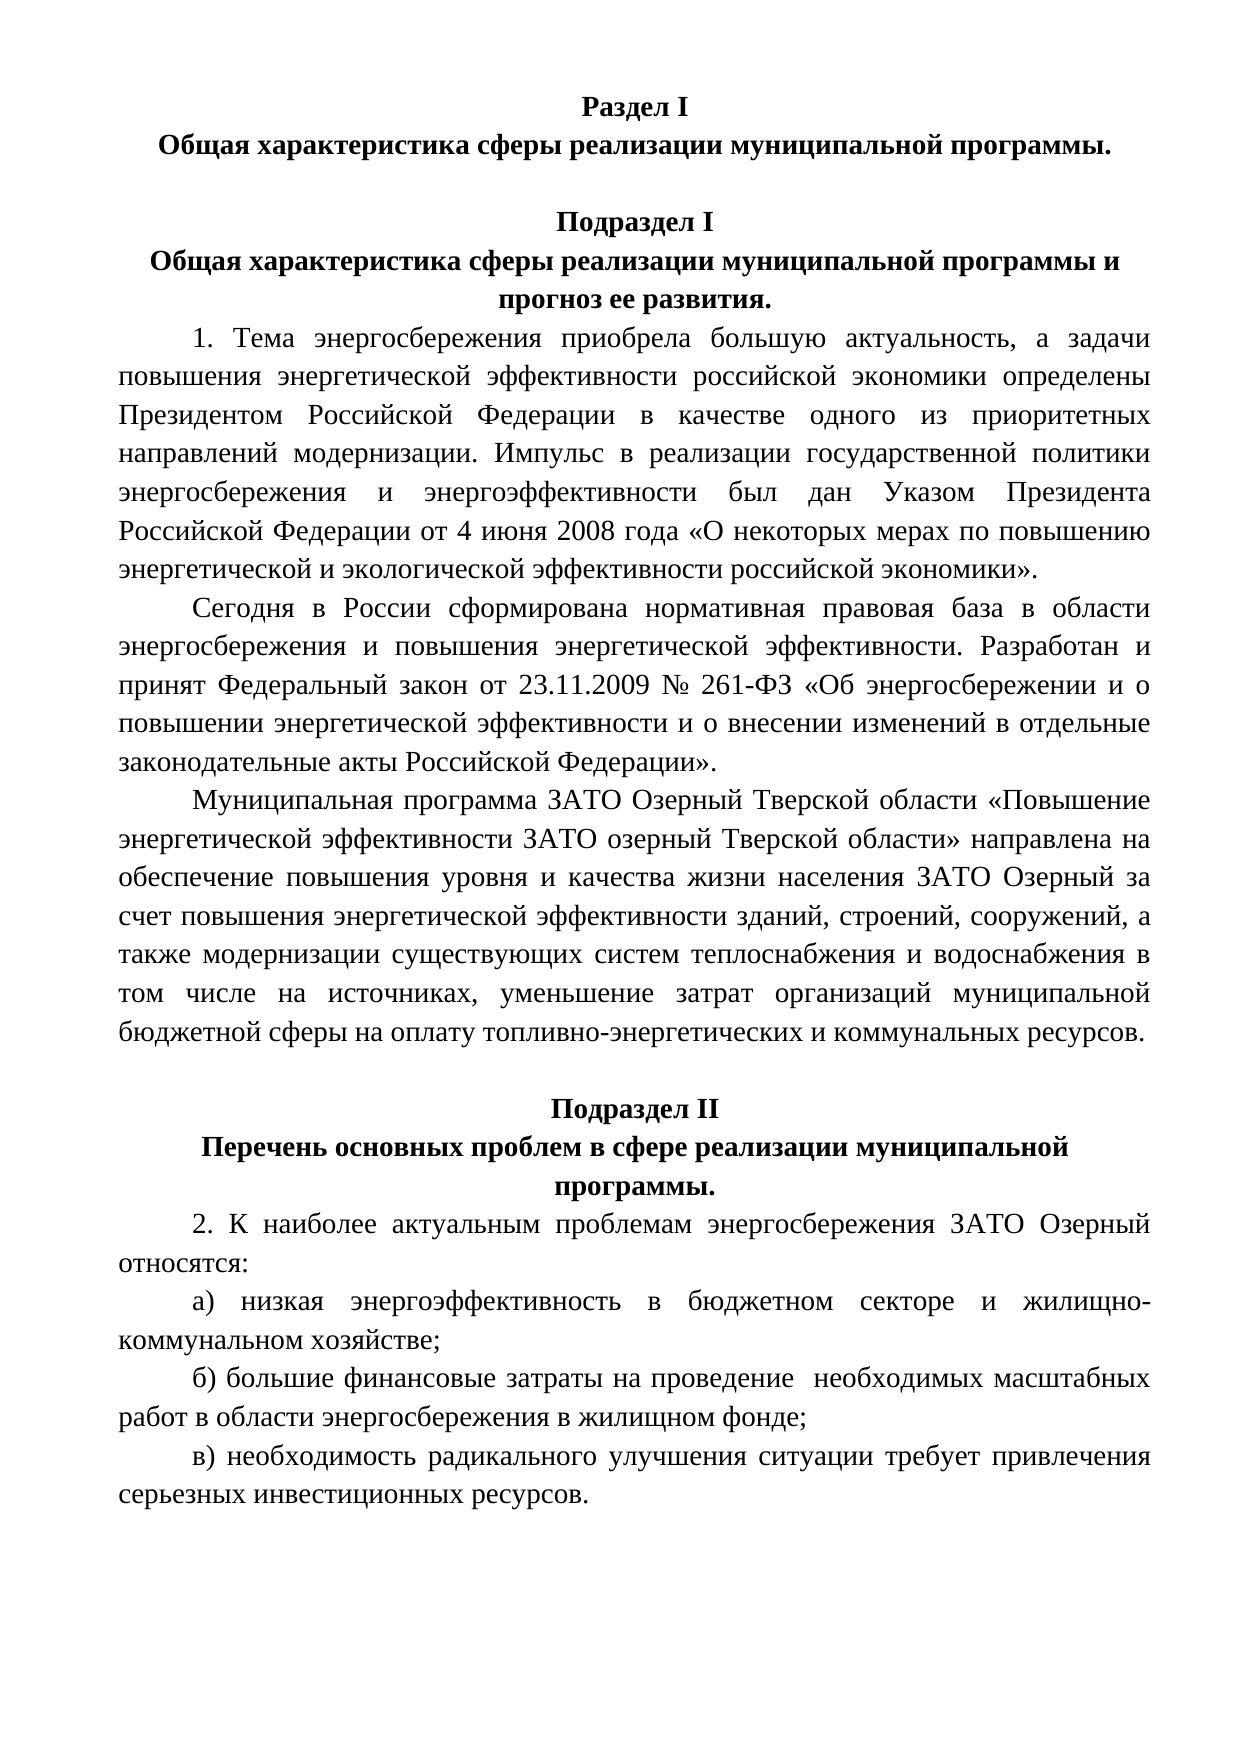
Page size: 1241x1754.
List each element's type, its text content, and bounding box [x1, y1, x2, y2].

text Сегодня в России сформирована нормативная правовая база в области энергосбережения и повышения энергетической эффективности. Разработан и принят Федеральный закон от 23.11.2009 № 261-ФЗ «Об энергосбережении и о повышении энергетической эффективности и о внесении изменений в отдельные законодательные акты Российской Федерации». [118, 590, 1152, 777]
text Муниципальная программа ЗАТО Озерный Тверской области «Повышение энергетической эффективности ЗАТО озерный Тверской области» направлена на обеспечение повышения уровня и качества жизни населения ЗАТО Озерный за счет повышения энергетической эффективности зданий, строений, сооружений, а также модернизации существующих систем теплоснабжения и водоснабжения в том числе на источниках, уменьшение затрат организаций муниципальной бюджетной сферы на оплату топливно-энергетических и коммунальных ресурсов. [118, 782, 1152, 1047]
text а) низкая энергоэффективность в бюджетном секторе и жилищно-коммунальном хозяйстве; [118, 1283, 1152, 1356]
text Раздел I [118, 89, 1152, 122]
text б) большие финансовые затраты на проведение необходимых масштабных работ в области энергосбережения в жилищном фонде; [118, 1361, 1152, 1433]
text Общая характеристика сферы реализации муниципальной программы. [118, 127, 1152, 161]
text 2. К наиболее актуальным проблемам энергосбережения ЗАТО Озерный относятся: [118, 1206, 1152, 1278]
text в) необходимость радикального улучшения ситуации требует привлечения серьезных инвестиционных ресурсов. [118, 1438, 1152, 1510]
text Подраздел II [118, 1091, 1152, 1124]
text Общая характеристика сферы реализации муниципальной программы и прогноз ее развития. [118, 243, 1152, 315]
text Подраздел I [118, 204, 1152, 238]
text 1. Тема энергосбережения приобрела большую актуальность, а задачи повышения энергетической эффективности российской экономики определены Президентом Российской Федерации в качестве одного из приоритетных направлений модернизации. Импульс в реализации государственной политики энергосбережения и энергоэффективности был дан Указом Президента Российской Федерации от 4 июня 2008 года «О некоторых мерах по повышению энергетической и экологической эффективности российской экономики». [118, 320, 1152, 585]
text Перечень основных проблем в сфере реализации муниципальной программы. [118, 1129, 1152, 1201]
